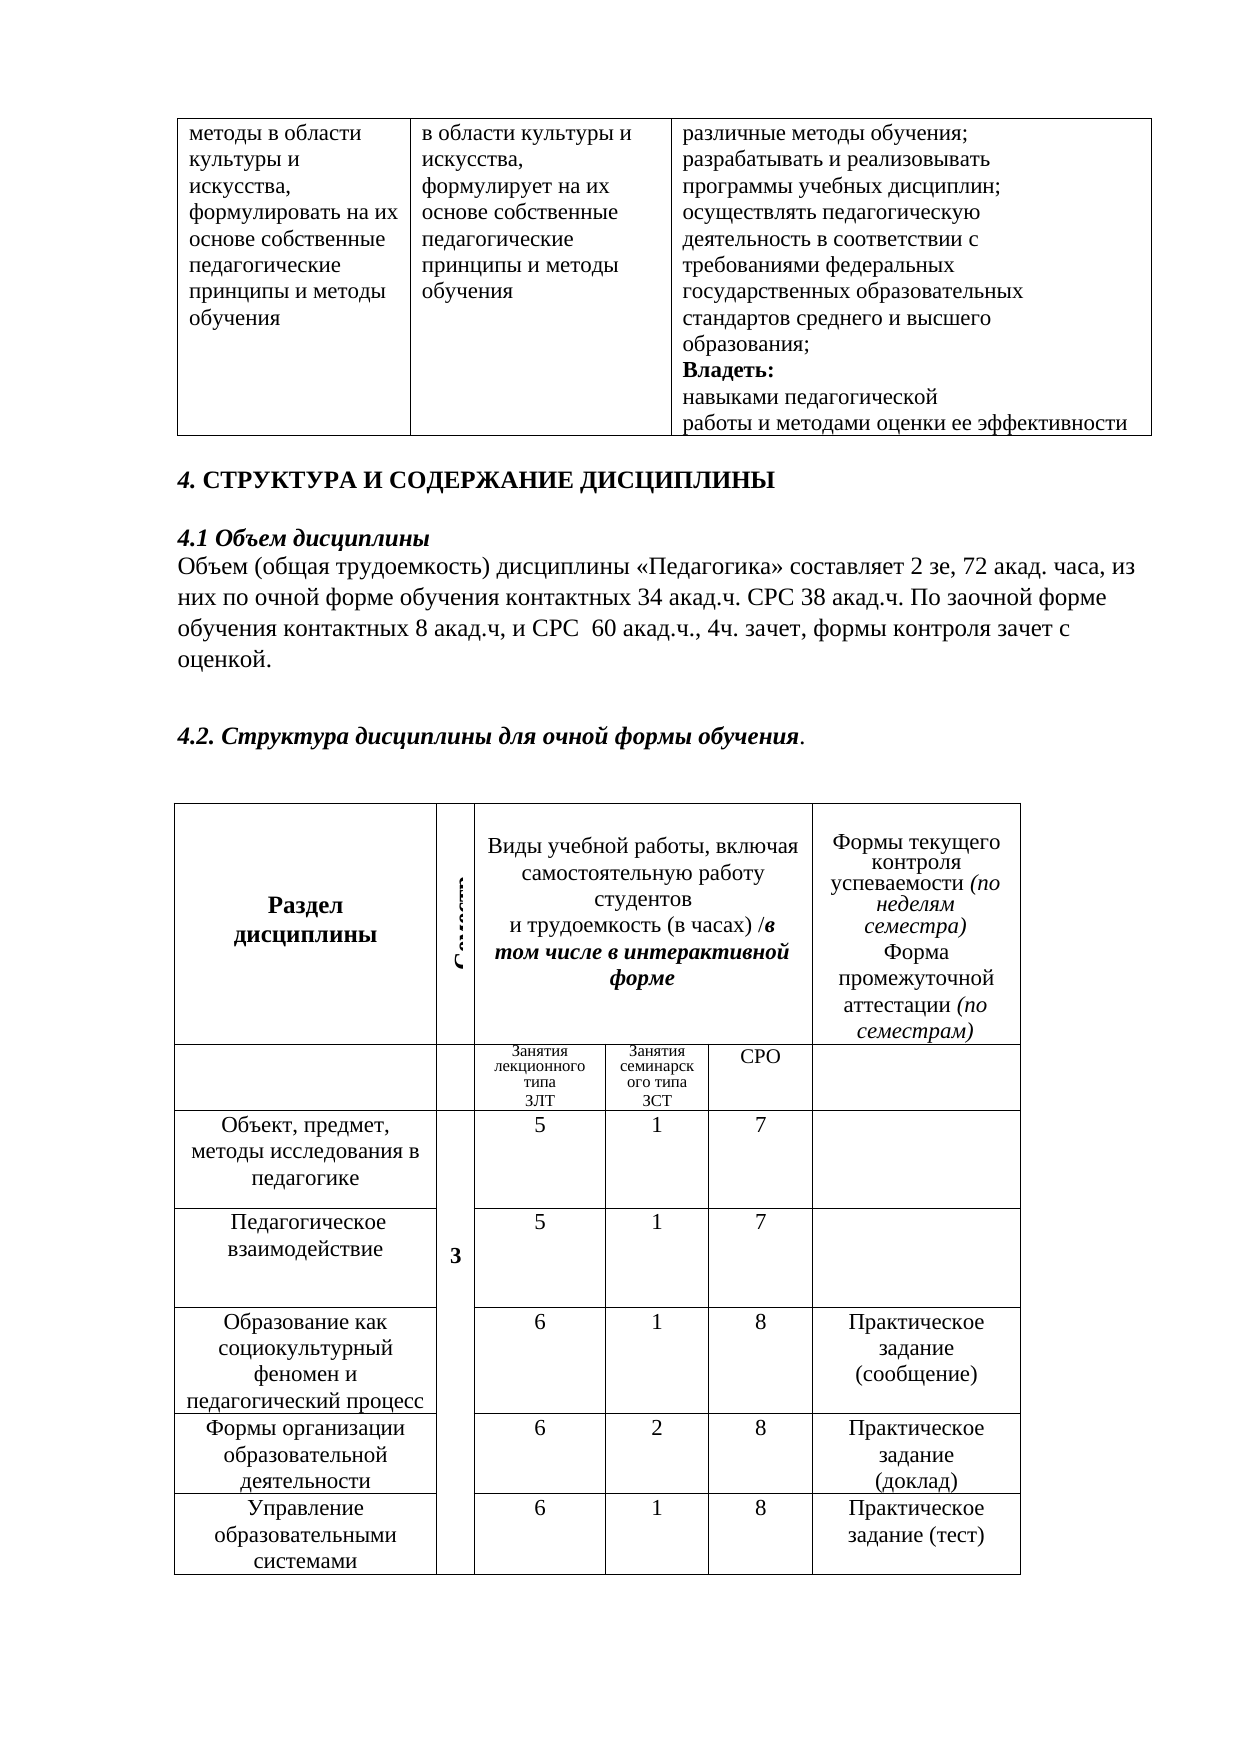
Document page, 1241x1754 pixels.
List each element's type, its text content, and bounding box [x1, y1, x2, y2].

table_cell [178, 119, 410, 435]
table_header Раздел дисциплины [175, 804, 436, 1043]
table_cell 5 [475, 1111, 605, 1207]
table_cell Педагогическое взаимодействие [175, 1209, 436, 1307]
table_cell Практическое задание (тест) [813, 1494, 1020, 1573]
table_cell 1 [606, 1308, 708, 1413]
table_cell 5 [475, 1209, 605, 1307]
table_cell Образование как социокультурный феномен и педагогический процесс [175, 1308, 436, 1413]
text Объем (общая трудоемкость) дисциплины «Педагогика» составляет 2 зе, 72 акад. часа, из них по очной форме обучения контактных 34 акад.ч. СРС 38 акад.ч. По заочной форме обучения контактных 8 акад.ч, и СРС 60 акад.ч., 4ч. зачет, формы контроля зачет с оценкой. [177, 551, 1152, 673]
table_header Виды учебной работы, включая самостоятельную работу студентов и трудоемкость (в часах) /в том числе в интерактивной форме [475, 804, 812, 1043]
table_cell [411, 119, 671, 435]
text 4.1 Объем дисциплины [177, 523, 1152, 551]
table_cell СРО [709, 1045, 812, 1110]
table_cell 8 [709, 1308, 812, 1413]
table_cell [813, 1111, 1020, 1207]
table_header Семестр [437, 804, 474, 1043]
table_cell 1 [606, 1494, 708, 1573]
table_cell [437, 1045, 474, 1110]
table_header Формы текущего контроля успеваемости (по неделям семестра) Форма промежуточной аттестации (по семестрам) [813, 804, 1020, 1043]
table_cell 1 [606, 1111, 708, 1207]
table_cell Занятия семинарского типа ЗСТ [606, 1045, 708, 1110]
table_cell Практическое задание (доклад) [813, 1414, 1020, 1493]
table_cell Объект, предмет, методы исследования в педагогике [175, 1111, 436, 1207]
table_cell 2 [606, 1414, 708, 1493]
table_cell Управление образовательными системами [175, 1494, 436, 1573]
table_cell [813, 1209, 1020, 1307]
table_cell 6 [475, 1494, 605, 1573]
table_cell 7 [709, 1209, 812, 1307]
table_cell 6 [475, 1308, 605, 1413]
table_cell [813, 1045, 1020, 1110]
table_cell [672, 119, 1151, 435]
text 4. СТРУКТУРА И СОДЕРЖАНИЕ ДИСЦИПЛИНЫ [177, 465, 1152, 494]
table_cell 1 [606, 1209, 708, 1307]
table_cell Формы организации образовательной деятельности [175, 1414, 436, 1493]
table_cell Практическое задание (сообщение) [813, 1308, 1020, 1413]
table_cell 3 [437, 1111, 474, 1573]
table_cell 8 [709, 1414, 812, 1493]
table_cell Занятия лекционного типа ЗЛТ [475, 1045, 605, 1110]
table_cell [175, 1045, 436, 1110]
text 4.2. Структура дисциплины для очной формы обучения. [177, 721, 1152, 750]
table_cell 8 [709, 1494, 812, 1573]
table_cell 7 [709, 1111, 812, 1207]
table_cell 6 [475, 1414, 605, 1493]
